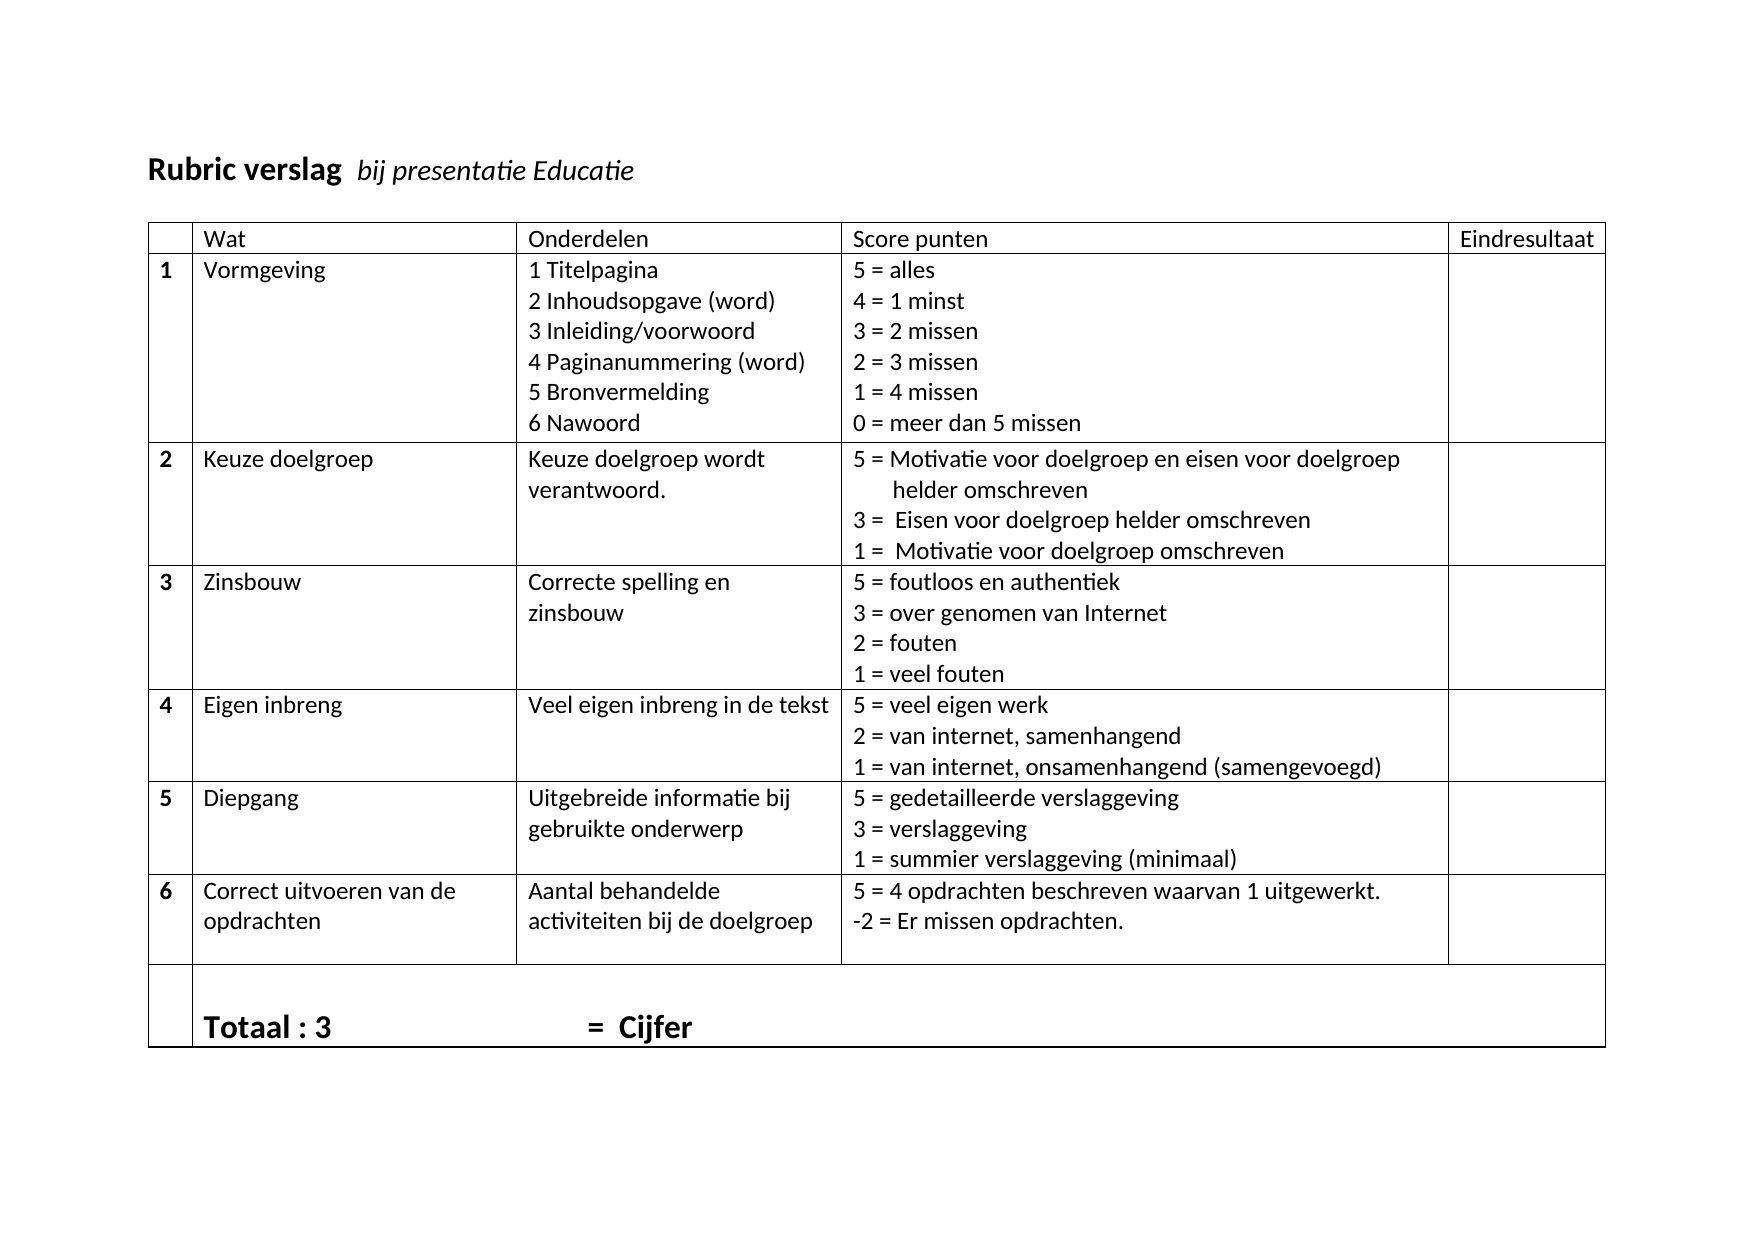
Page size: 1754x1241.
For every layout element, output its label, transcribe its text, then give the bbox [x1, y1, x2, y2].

table_cell 5 = gedetailleerde verslaggeving 3 = verslaggeving 1 = summier verslaggeving (minimaal) [842, 782, 1448, 874]
table_cell Correcte spelling en zinsbouw [517, 566, 841, 688]
table_cell 2 [149, 443, 192, 565]
table_cell Correct uitvoeren van de opdrachten [193, 875, 516, 964]
table_cell [149, 965, 192, 1046]
table_cell Eigen inbreng [193, 690, 516, 781]
table_cell Vormgeving [193, 254, 516, 442]
table_cell [1449, 782, 1605, 874]
table_cell 5 = veel eigen werk 2 = van internet, samenhangend 1 = van internet, onsamenhangend (samengevoegd) [842, 690, 1448, 781]
table_cell [1449, 566, 1605, 688]
table_cell 6 [149, 875, 192, 964]
table_cell Keuze doelgroep wordt verantwoord. [517, 443, 841, 565]
table_cell 3 [149, 566, 192, 688]
table_cell 4 [149, 690, 192, 781]
table_cell Totaal : 3 = Cijfer [193, 965, 1605, 1046]
table_cell 5 = Motivatie voor doelgroep en eisen voor doelgroep helder omschreven 3 = Eisen voor doelgroep helder omschreven 1 = Motivatie voor doelgroep omschreven [842, 443, 1448, 565]
table_cell 1 Titelpagina 2 Inhoudsopgave (word) 3 Inleiding/voorwoord 4 Paginanummering (word) 5 Bronvermelding 6 Nawoord [517, 254, 841, 442]
table_header [149, 223, 192, 253]
table_cell Veel eigen inbreng in de tekst [517, 690, 841, 781]
table_cell 5 = foutloos en authentiek 3 = over genomen van Internet 2 = fouten 1 = veel fouten [842, 566, 1448, 688]
table_cell Keuze doelgroep [193, 443, 516, 565]
table_cell Diepgang [193, 782, 516, 874]
table_header Onderdelen [517, 223, 841, 253]
table_cell 5 = alles 4 = 1 minst 3 = 2 missen 2 = 3 missen 1 = 4 missen 0 = meer dan 5 missen [842, 254, 1448, 442]
table_cell [1449, 690, 1605, 781]
table_header Wat [193, 223, 516, 253]
table_cell 5 [149, 782, 192, 874]
table_cell [1449, 443, 1605, 565]
table_header Eindresultaat [1449, 223, 1605, 253]
table_cell [1449, 875, 1605, 964]
table_cell Zinsbouw [193, 566, 516, 688]
table_header Score punten [842, 223, 1448, 253]
text Rubric verslag bij presentatie Educatie [148, 148, 1606, 188]
table_cell 5 = 4 opdrachten beschreven waarvan 1 uitgewerkt. -2 = Er missen opdrachten. [842, 875, 1448, 964]
table_cell Uitgebreide informatie bij gebruikte onderwerp [517, 782, 841, 874]
table_cell 1 [149, 254, 192, 442]
table_cell [1449, 254, 1605, 442]
table_cell Aantal behandelde activiteiten bij de doelgroep [517, 875, 841, 964]
